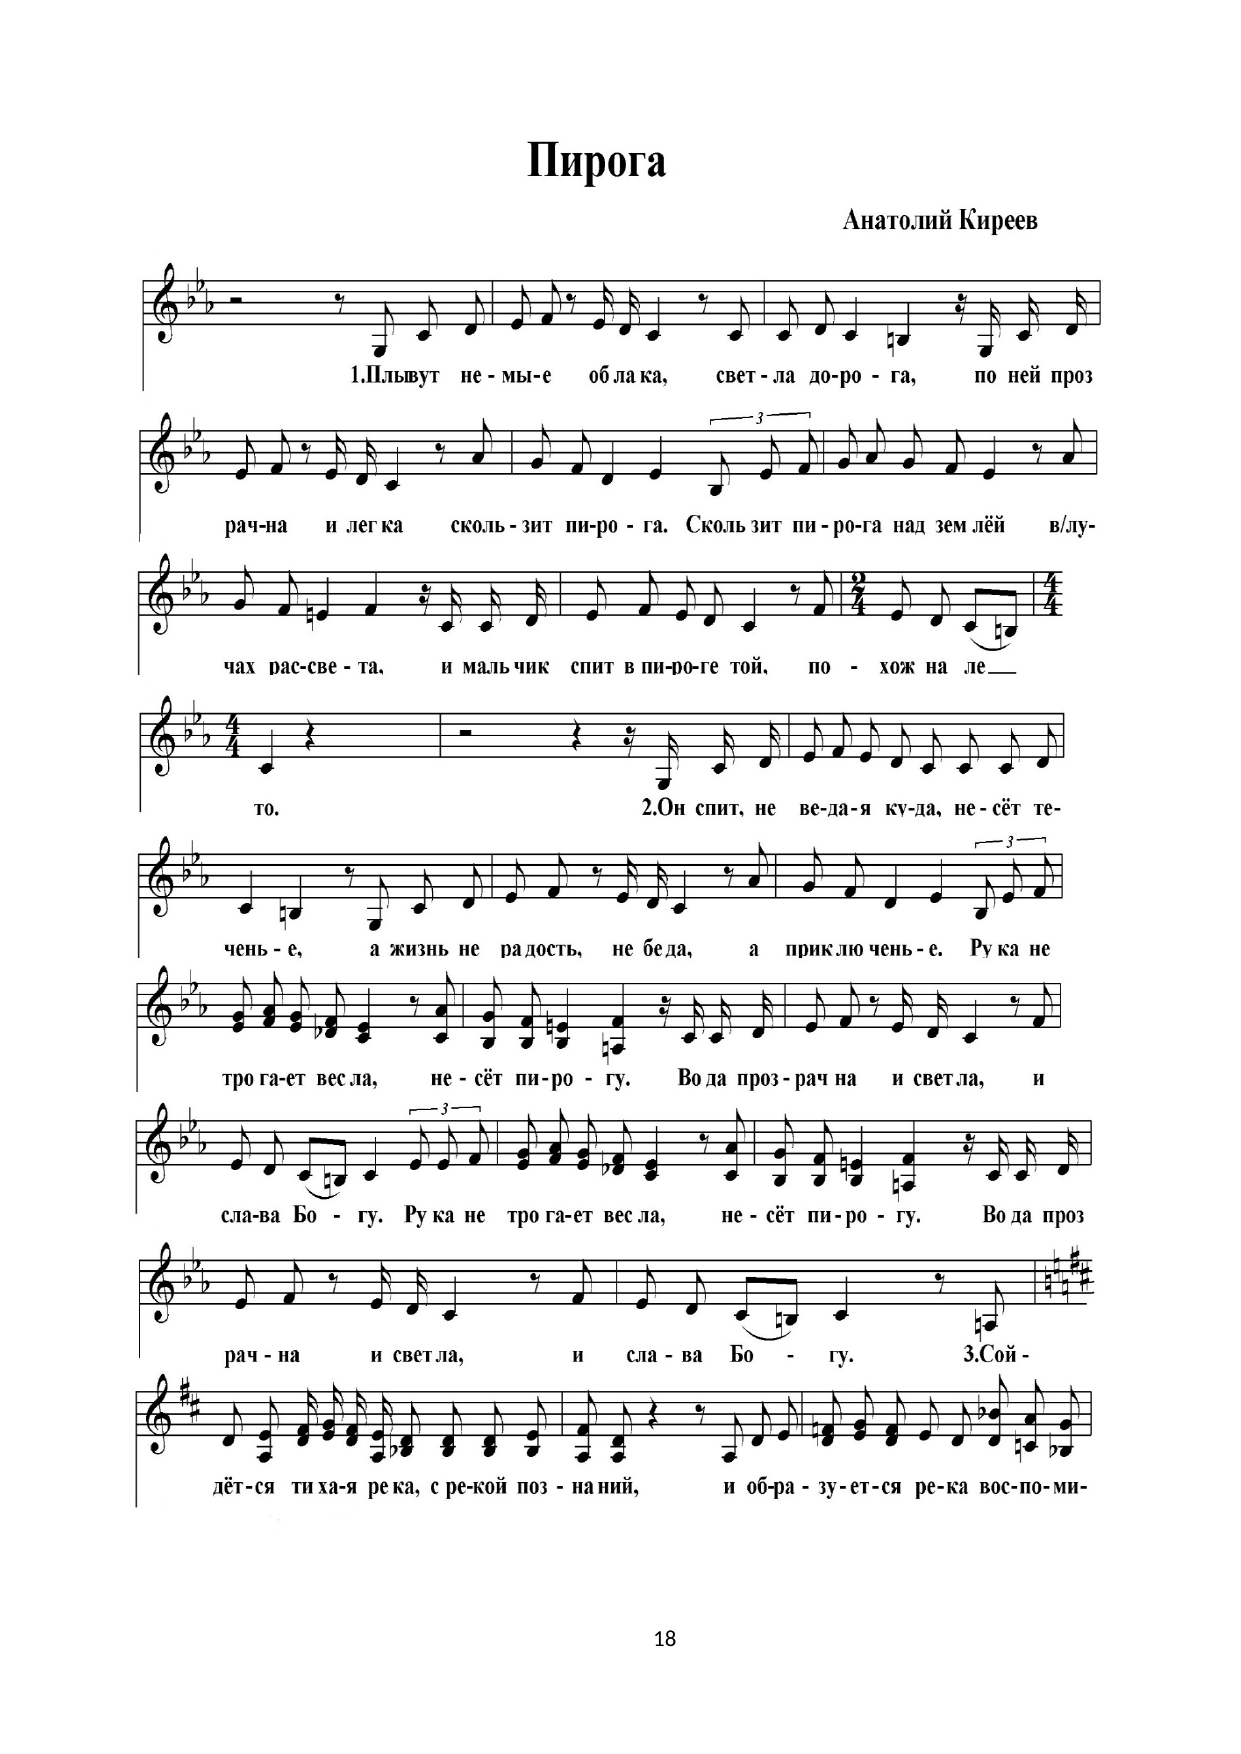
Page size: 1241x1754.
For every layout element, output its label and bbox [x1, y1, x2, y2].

picture [118, 118, 1118, 1535]
